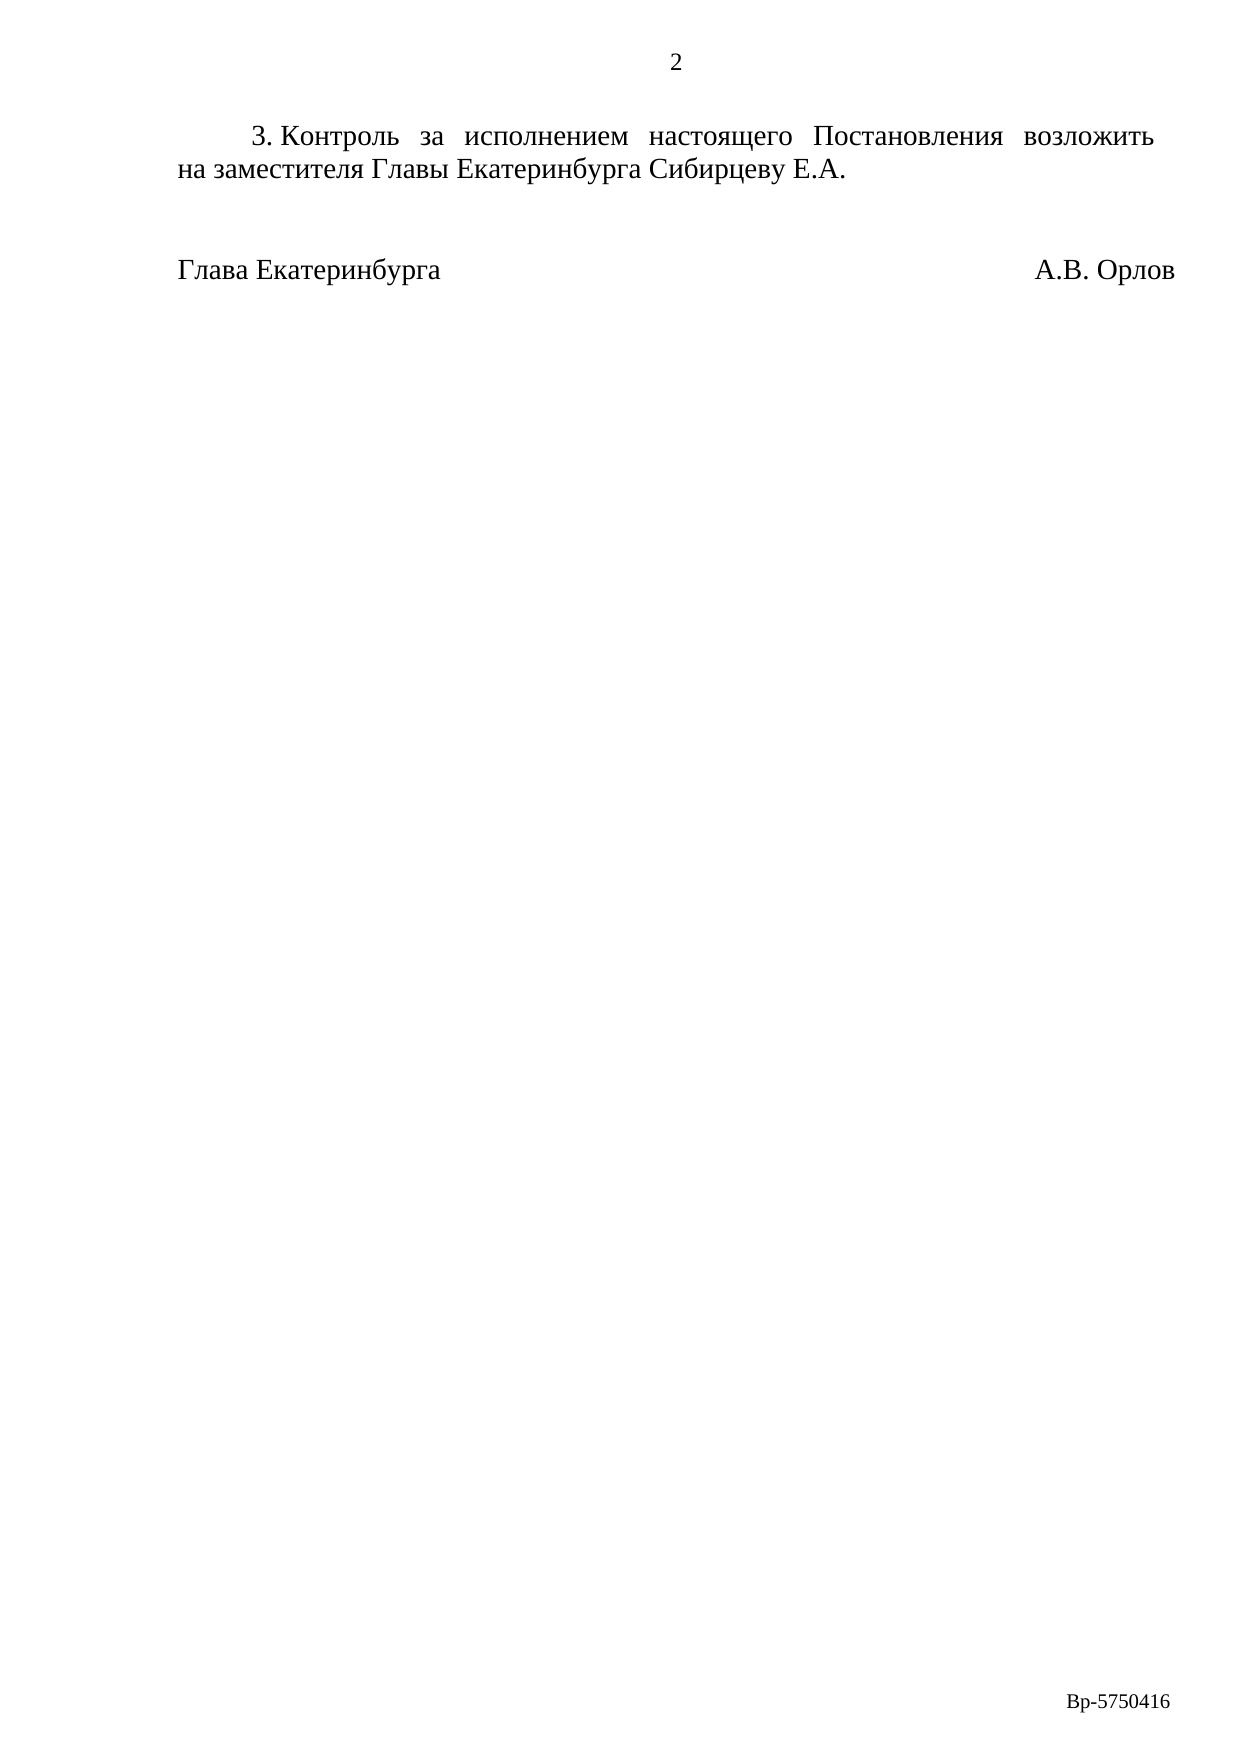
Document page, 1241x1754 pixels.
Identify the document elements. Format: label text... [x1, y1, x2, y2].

table_header Глава Екатеринбурга [177, 219, 827, 286]
list Контроль за исполнением настоящего Постановления возложить на заместителя Главы Екатеринбурга Сибирцеву Е.А. [177, 118, 1175, 185]
table_header А.В. Орлов [827, 219, 1175, 286]
